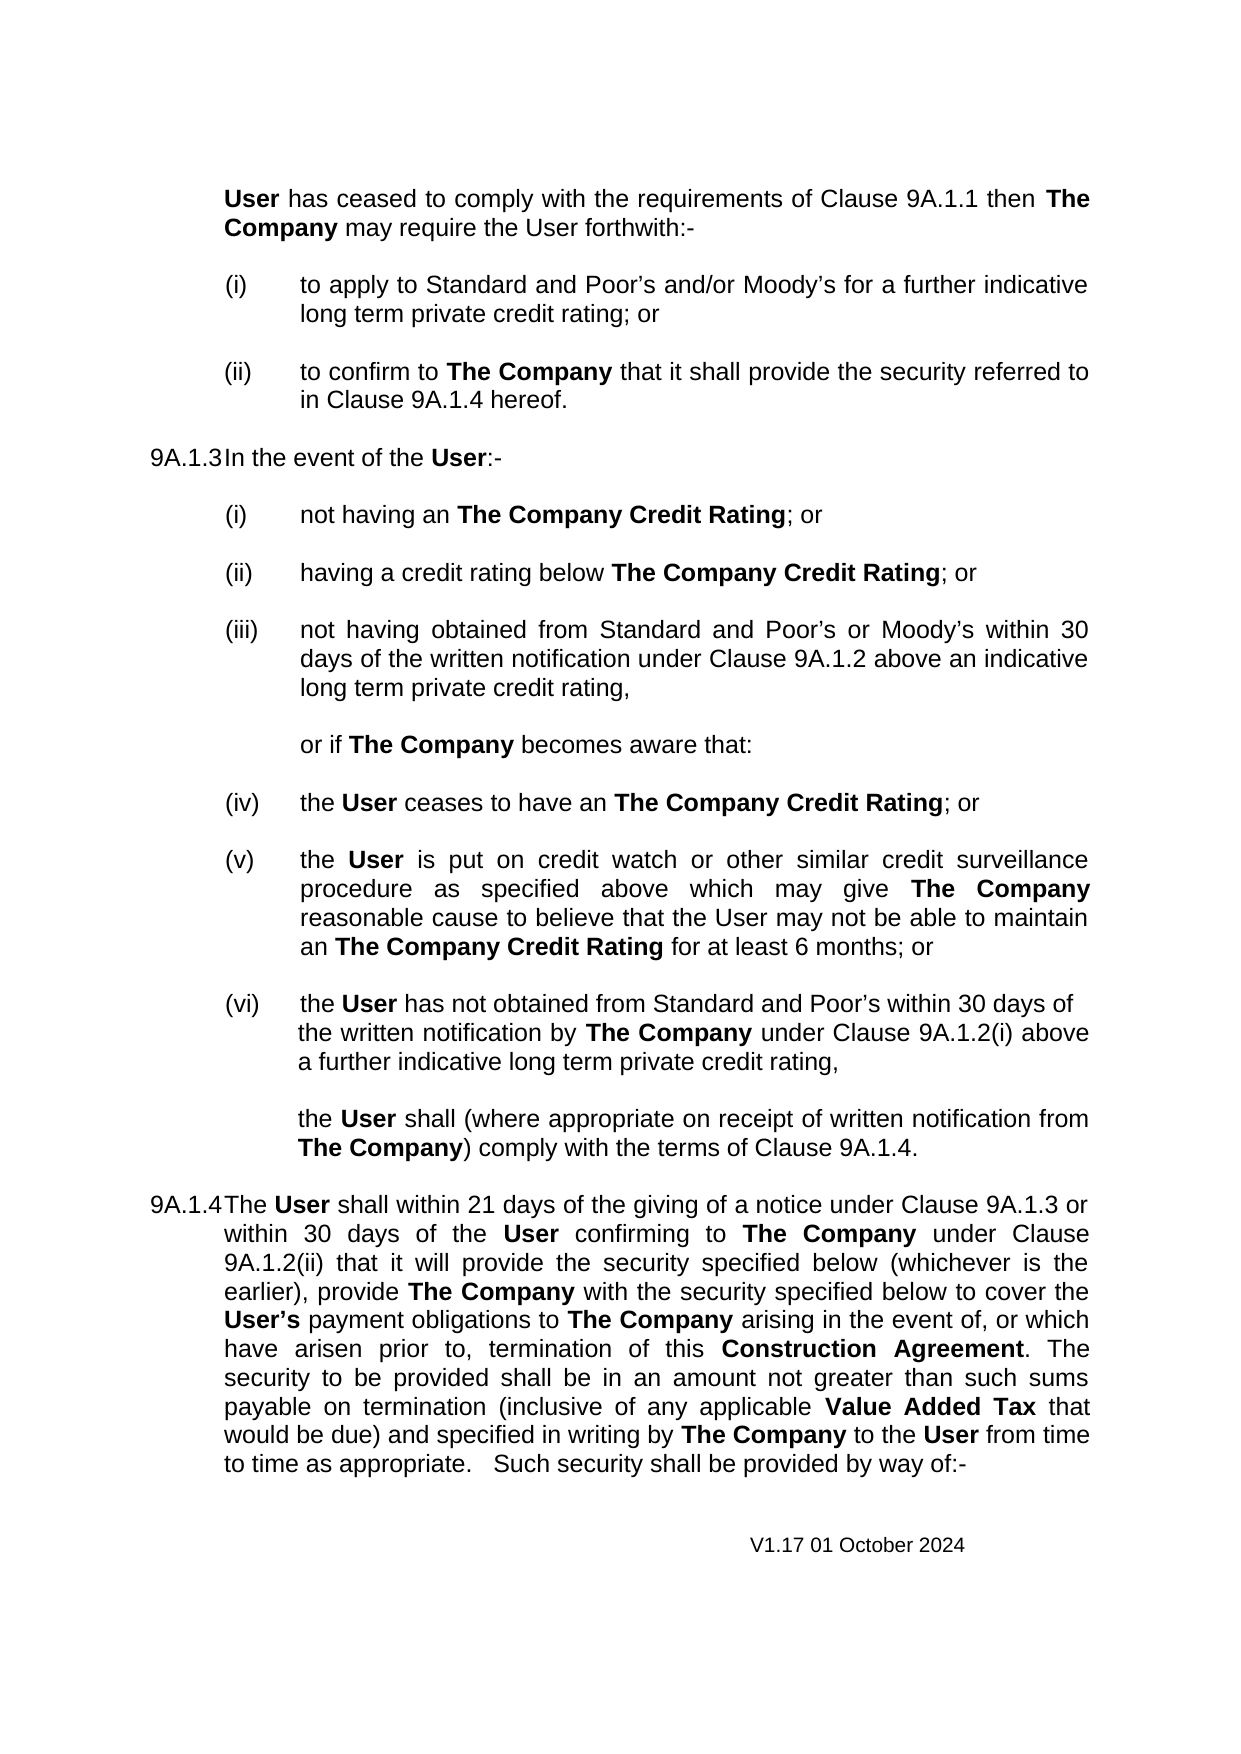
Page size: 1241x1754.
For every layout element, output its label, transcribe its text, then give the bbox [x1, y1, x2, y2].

text (v) the User is put on credit watch or other similar credit surveillance procedure as specified above which may give The Company reasonable cause to believe that the User may not be able to maintain an The Company Credit Rating for at least 6 months; or [225, 845, 1090, 960]
text (vi) the User has not obtained from Standard and Poor’s within 30 days of [225, 989, 1090, 1018]
text the User shall (where appropriate on receipt of written notification from The Company) comply with the terms of Clause 9A.1.4. [225, 1104, 1090, 1162]
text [150, 184, 1090, 242]
text 9A.1.4 The User shall within 21 days of the giving of a notice under Clause 9A.1.3 or within 30 days of the User confirming to The Company under Clause 9A.1.2(ii) that it will provide the security specified below (whichever is the earlier), provide The Company with the security specified below to cover the User’s payment obligations to The Company arising in the event of, or which have arisen prior to, termination of this Construction Agreement. The security to be provided shall be in an amount not greater than such sums payable on termination (inclusive of any applicable Value Added Tax that would be due) and specified in writing by The Company to the User from time to time as appropriate. Such security shall be provided by way of:- [150, 1190, 1090, 1478]
text (iv) the User ceases to have an The Company Credit Rating; or [225, 788, 1090, 817]
text 9A.1.3 In the event of the User:- [150, 443, 1090, 472]
text (i) not having an The Company Credit Rating; or [224, 500, 1090, 529]
text or if The Company becomes aware that: [225, 730, 1090, 759]
text (i) to apply to Standard and Poor’s and/or Moody’s for a further indicative long term private credit rating; or [225, 270, 1090, 328]
text (ii) to confirm to The Company that it shall provide the security referred to in Clause 9A.1.4 hereof. [224, 357, 1090, 414]
text (ii) having a credit rating below The Company Credit Rating; or [224, 558, 1090, 587]
text the written notification by The Company under Clause 9A.1.2(i) above a further indicative long term private credit rating, [225, 1018, 1090, 1075]
text (iii) not having obtained from Standard and Poor’s or Moody’s within 30 days of the written notification under Clause 9A.1.2 above an indicative long term private credit rating, [225, 615, 1090, 702]
